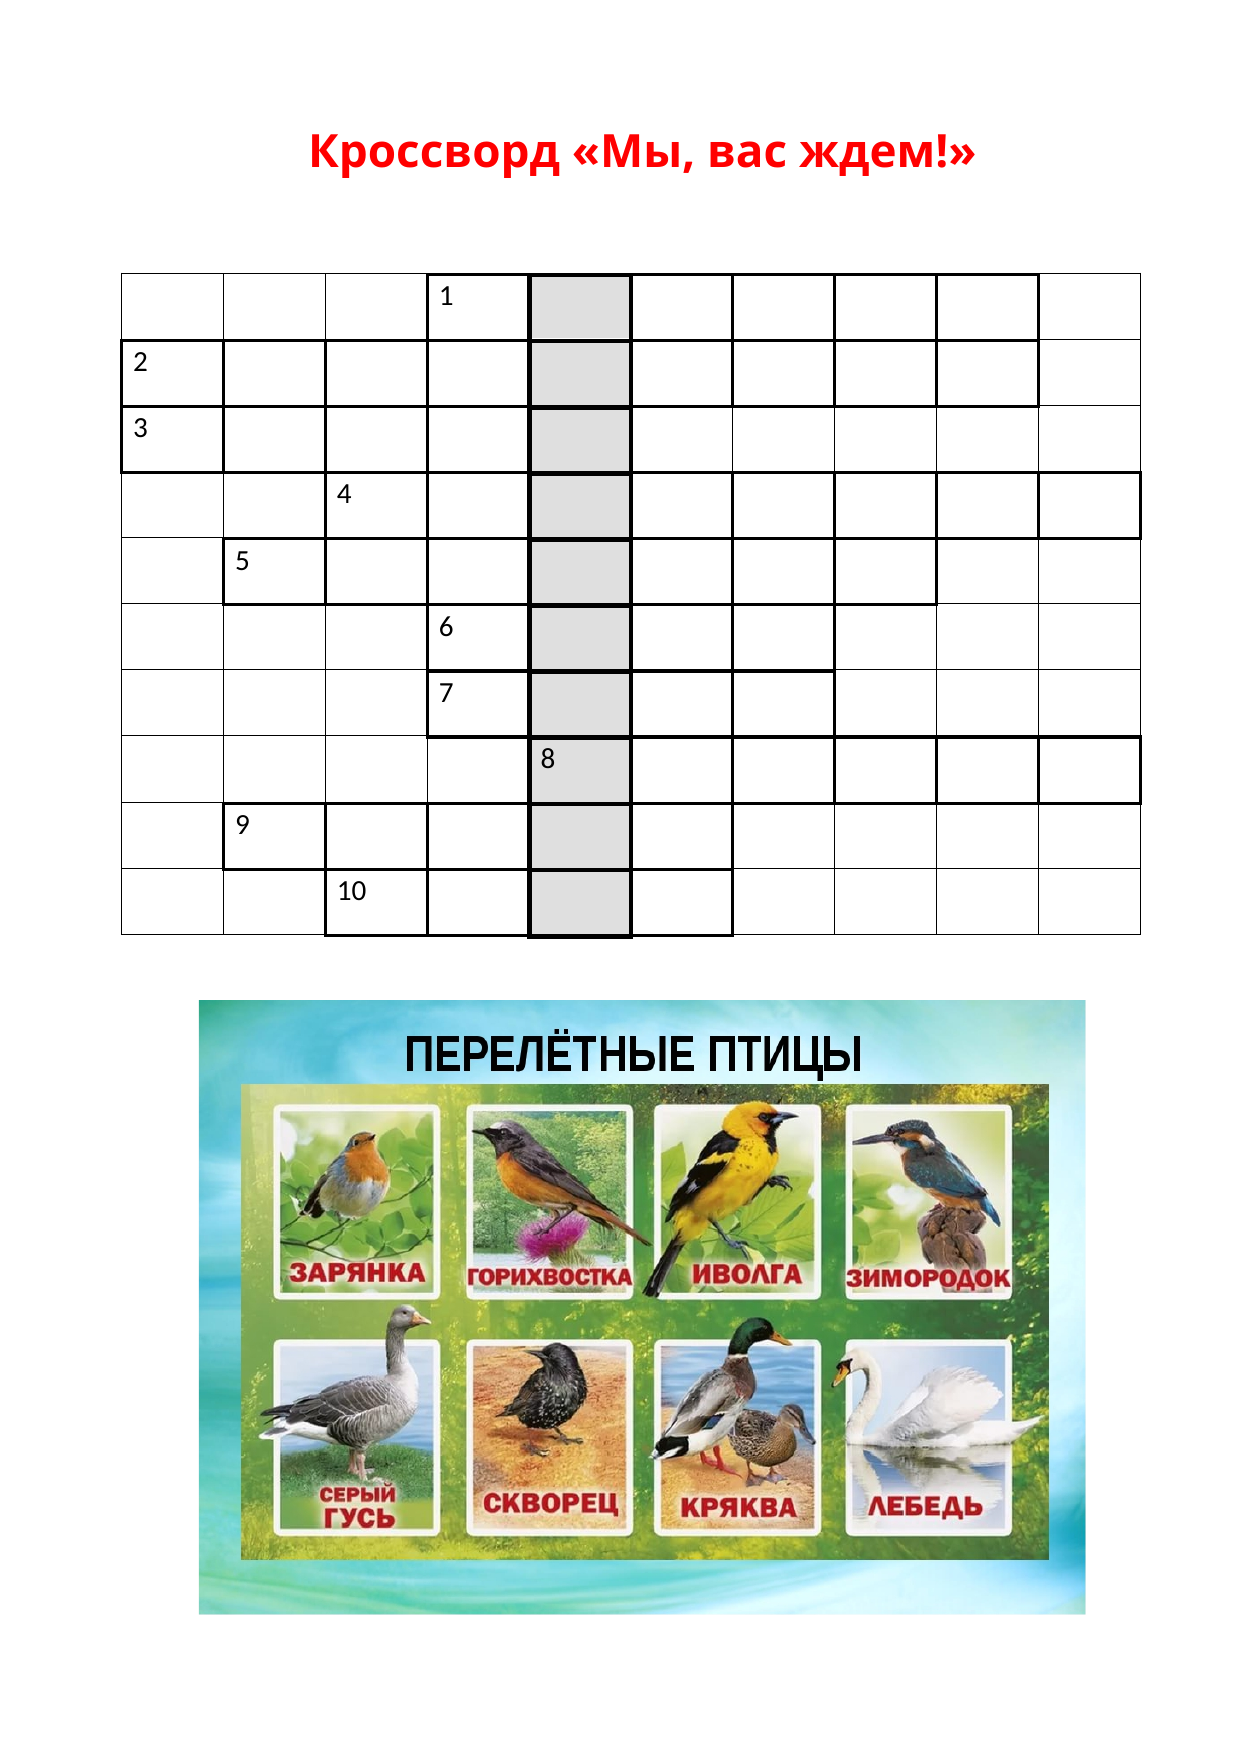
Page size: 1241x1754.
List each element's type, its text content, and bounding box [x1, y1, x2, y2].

table_cell [1040, 739, 1139, 802]
table_cell 7 [429, 673, 527, 735]
table_cell 3 [123, 408, 222, 471]
table_cell 8 [532, 740, 629, 802]
table_cell 10 [327, 871, 426, 934]
table_cell [633, 871, 731, 934]
table_cell [1039, 869, 1140, 934]
table_cell [633, 342, 731, 405]
table_cell [734, 606, 833, 669]
table_cell [1039, 406, 1140, 471]
table_cell [224, 871, 324, 934]
table_cell [836, 670, 936, 735]
table_cell [429, 342, 527, 405]
table_header [122, 274, 223, 338]
table_cell [1039, 540, 1140, 603]
table_header [633, 276, 731, 338]
table_cell [734, 342, 833, 405]
table_cell [937, 408, 1038, 471]
table_cell [1039, 670, 1140, 735]
table_cell [224, 606, 325, 669]
table_cell [532, 608, 629, 669]
table_cell [429, 540, 527, 603]
table_cell [633, 408, 732, 471]
table_cell [734, 805, 834, 868]
table_cell [938, 739, 1037, 802]
table_cell [937, 869, 1038, 934]
table_cell [122, 474, 223, 537]
table_cell [327, 540, 426, 603]
table_cell [937, 670, 1038, 735]
table_cell [327, 408, 426, 471]
table_cell [225, 408, 324, 471]
table_cell [224, 474, 324, 537]
table_cell [938, 540, 1038, 603]
table_cell [835, 869, 936, 934]
table_cell [429, 805, 527, 868]
table_cell [835, 805, 936, 868]
table_cell [327, 342, 426, 405]
table_cell [1040, 340, 1140, 405]
table_cell [1039, 805, 1140, 868]
table_cell [122, 869, 223, 934]
table_cell [122, 803, 222, 868]
table_cell [429, 871, 527, 934]
table_cell [734, 739, 833, 802]
table_cell [633, 540, 731, 603]
table_cell [532, 674, 629, 735]
table_cell [836, 739, 935, 802]
table_cell [937, 604, 1038, 669]
table_cell [532, 476, 629, 537]
table_cell [326, 670, 426, 735]
table_cell 2 [123, 342, 222, 405]
table_cell [734, 673, 833, 735]
table_cell 6 [429, 606, 527, 669]
table_cell [532, 343, 629, 405]
table_cell [532, 806, 629, 868]
table_cell [1040, 474, 1139, 537]
table_cell [733, 408, 834, 471]
table_cell [532, 410, 629, 471]
table_cell [836, 540, 935, 603]
table_cell [835, 408, 936, 471]
table_cell [633, 474, 731, 537]
table_cell 9 [225, 805, 324, 868]
table_cell [429, 474, 527, 537]
picture [198, 1000, 1086, 1615]
table_cell [122, 604, 223, 669]
table_cell [836, 606, 936, 669]
table_cell [532, 872, 629, 934]
table_cell [836, 474, 935, 537]
table_cell [734, 540, 833, 603]
table_cell [938, 474, 1037, 537]
table_cell [224, 670, 325, 735]
table_cell [326, 606, 426, 669]
table_header [326, 274, 426, 338]
table_cell [734, 869, 834, 934]
table_cell [428, 739, 527, 802]
table_cell 4 [327, 474, 426, 537]
table_cell [937, 805, 1038, 868]
table_cell [532, 542, 629, 603]
table_cell [734, 474, 833, 537]
table_cell [429, 408, 527, 471]
table_cell [633, 606, 731, 669]
table_header [532, 277, 629, 338]
table_cell [938, 342, 1037, 405]
table_cell [327, 805, 426, 868]
table_cell [224, 736, 325, 802]
table_cell [836, 342, 935, 405]
table_cell [122, 736, 223, 802]
table_cell [1039, 604, 1140, 669]
table_header [1040, 274, 1140, 338]
table_cell [122, 538, 222, 603]
table_cell [225, 342, 324, 405]
text Кроссворд «Мы, вас ждем!» [133, 118, 1152, 181]
table_cell [122, 670, 223, 735]
table_header [224, 274, 325, 338]
table_header [836, 276, 935, 338]
table_header [938, 276, 1037, 338]
table_cell [633, 739, 731, 802]
table_header [734, 276, 833, 338]
table_cell [326, 736, 427, 802]
table_cell 5 [225, 540, 324, 603]
table_header 1 [429, 276, 527, 338]
table_cell [633, 805, 731, 868]
table_cell [633, 673, 731, 735]
